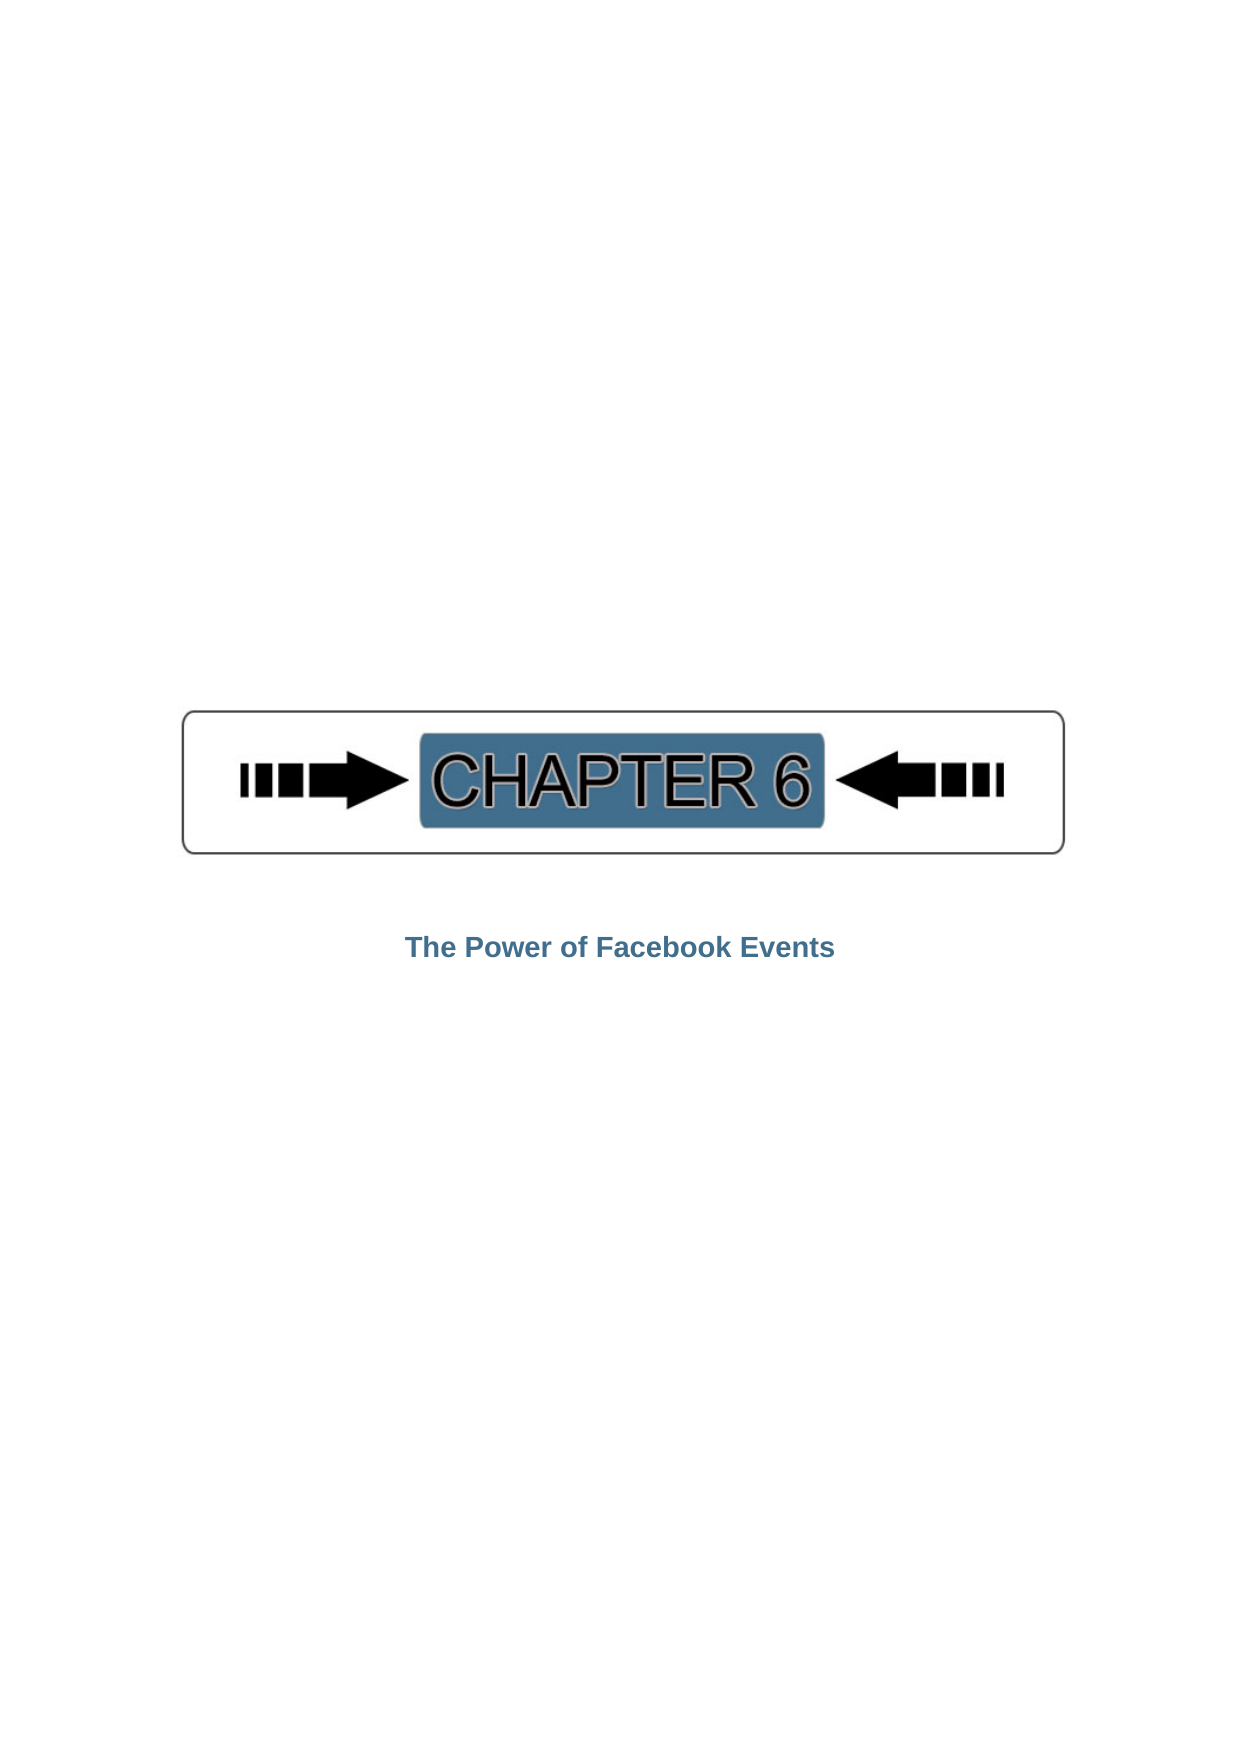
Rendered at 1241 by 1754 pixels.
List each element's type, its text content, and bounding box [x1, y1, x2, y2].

subtitle The Power of Facebook Events [150, 930, 1090, 964]
picture [150, 688, 1091, 877]
